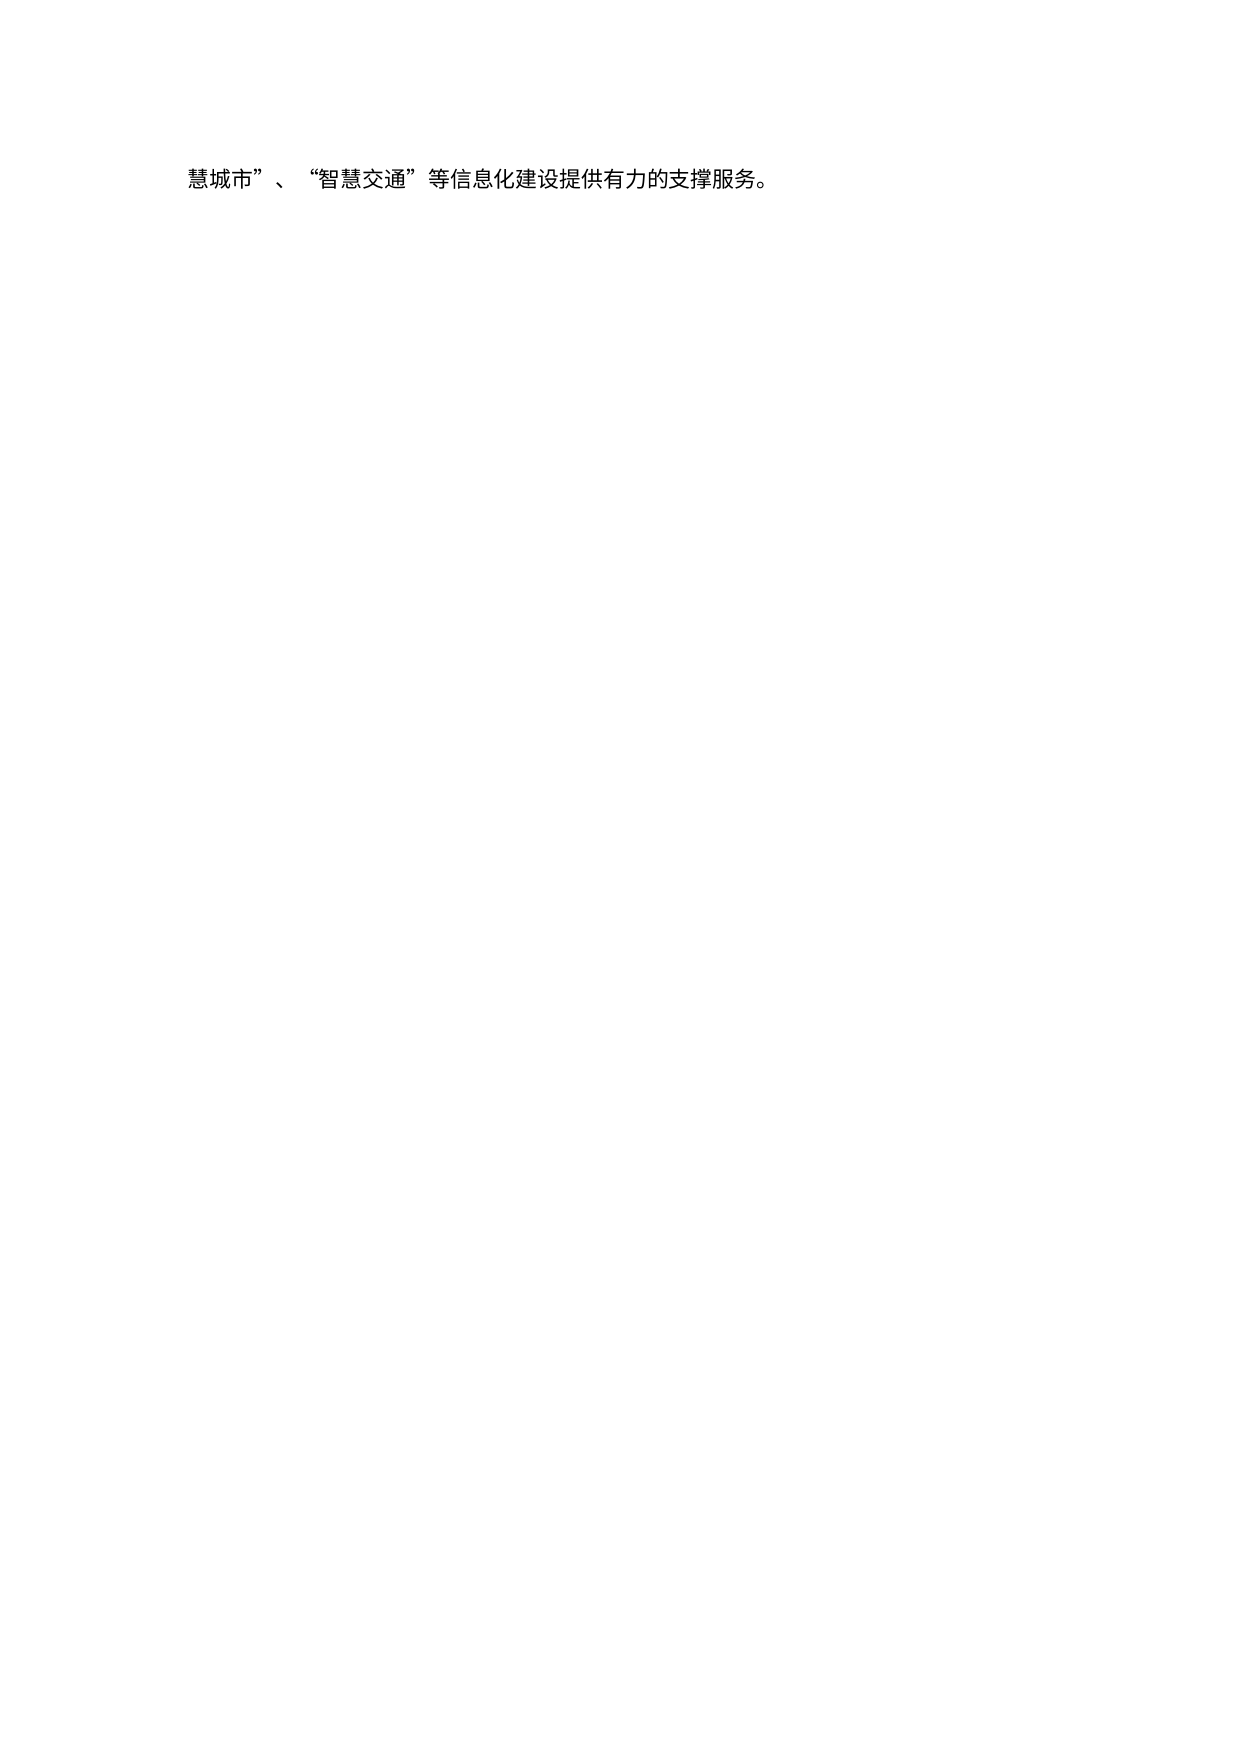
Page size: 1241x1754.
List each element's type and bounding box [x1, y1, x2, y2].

text [187, 162, 1053, 194]
